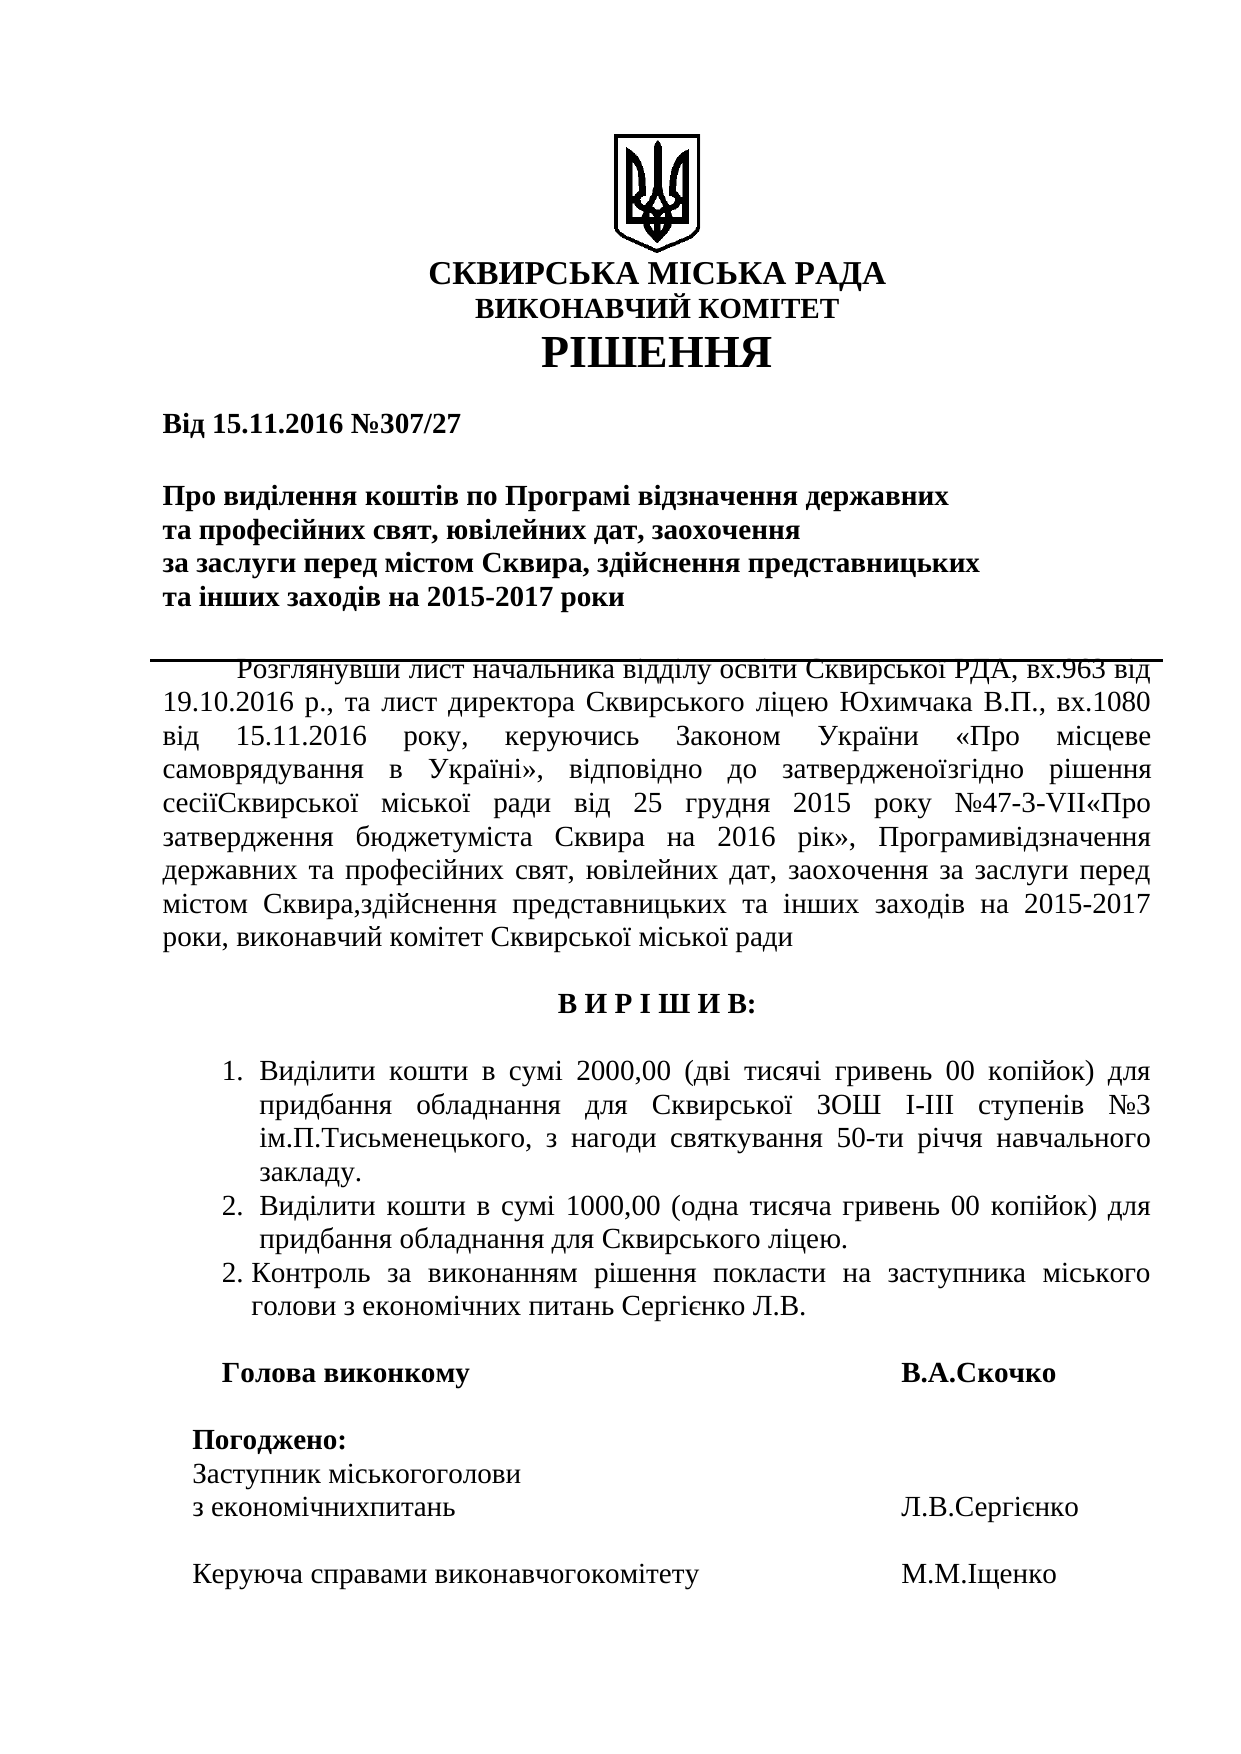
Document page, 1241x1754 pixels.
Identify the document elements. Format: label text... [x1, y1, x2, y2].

text Від 15.11.2016 №307/27 [162, 406, 1152, 440]
table_header СКВИРСЬКА МІСЬКА РАДА ВИКОНАВЧИЙ КОМІТЕТ РІШЕННЯ [173, 75, 1141, 406]
picture [614, 134, 701, 253]
text Заступник міськогоголови [192, 1456, 1152, 1489]
text Голова виконкому В.А.Скочко [222, 1355, 1152, 1389]
list Виділити кошти в сумі 2000,00 (дві тисячі гривень 00 копійок) для придбання обладнання для Сквирської ЗОШ І-ІІІ ступенів №3 ім.П.Тисьменецького, з нагоди святкування 50-ти річчя навчального закладу. [222, 1053, 1152, 1188]
text та інших заходів на 2015-2017 роки [162, 579, 1152, 612]
text Погоджено: [192, 1422, 1152, 1456]
text В И Р І Ш И В: [162, 986, 1152, 1020]
text за заслуги перед містом Сквира, здійснення представницьких [162, 545, 1152, 579]
list Виділити кошти в сумі 1000,00 (одна тисяча гривень 00 копійок) для придбання обладнання для Сквирського ліцею. [222, 1188, 1152, 1255]
text та професійних свят, ювілейних дат, заохочення [162, 512, 1152, 545]
text Про виділення коштів по Програмі відзначення державних [162, 478, 1152, 512]
text 2. Контроль за виконанням рішення покласти на заступника міського голови з економічних питань Сергієнко Л.В. [222, 1255, 1152, 1322]
text з економічнихпитань Л.В.Сергієнко [192, 1489, 1152, 1523]
text Керуюча справами виконавчогокомітету М.М.Іщенко [192, 1557, 1152, 1590]
text Розглянувши лист начальника відділу освіти Сквирської РДА, вх.963 від 19.10.2016 р., та лист директора Сквирського ліцею Юхимчака В.П., вх.1080 від 15.11.2016 року, керуючись Законом України «Про місцеве самоврядування в Україні», відповідно до затвердженоїзгідно рішення сесіїСквирської міської ради від 25 грудня 2015 року №47-3-VІІ«Про затвердження бюджетуміста Сквира на 2016 рік», Програмивідзначення державних та професійних свят, ювілейних дат, заохочення за заслуги перед містом Сквира,здійснення представницьких та інших заходів на 2015-2017 роки, виконавчий комітет Сквирської міської ради [162, 662, 1152, 953]
